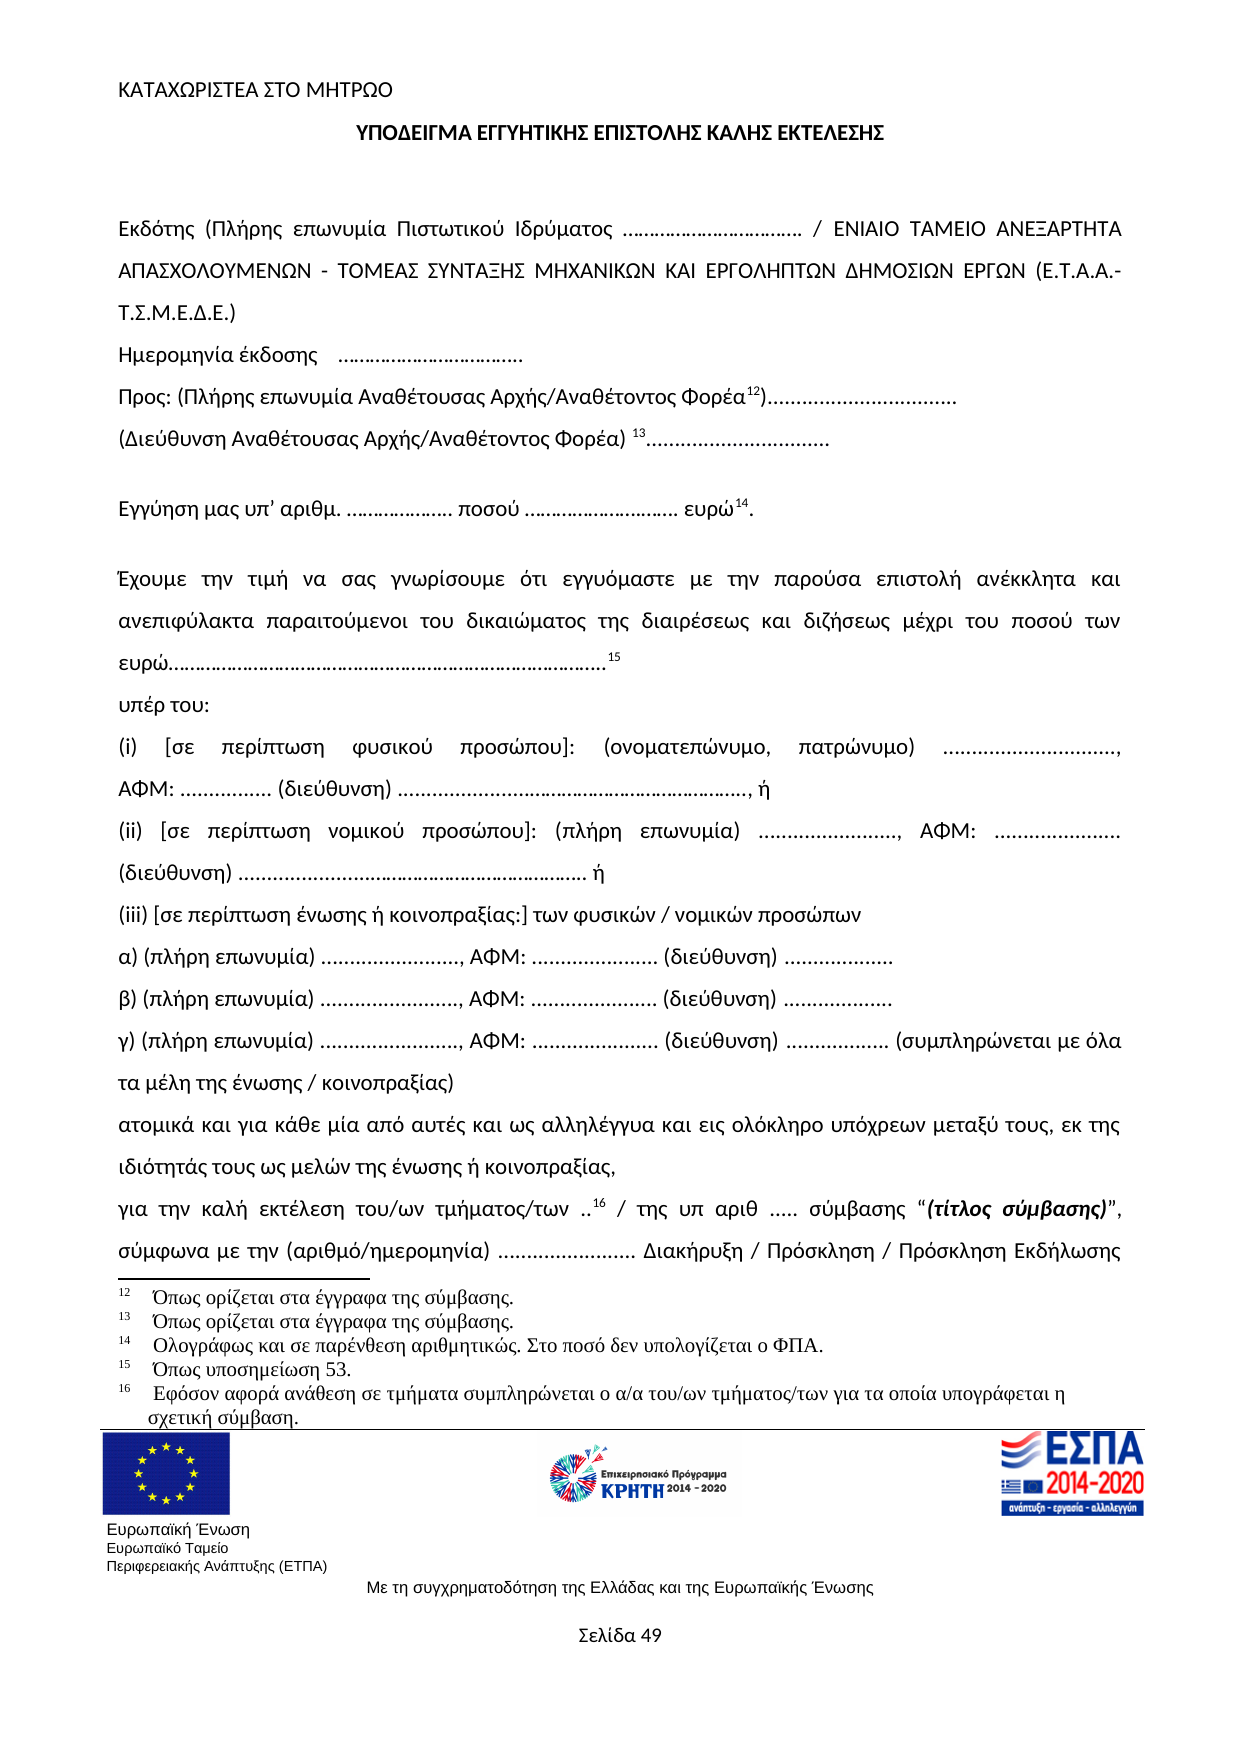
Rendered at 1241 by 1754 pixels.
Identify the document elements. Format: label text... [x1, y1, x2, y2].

text α) (πλήρη επωνυμία) ........................, ΑΦΜ: ...................... (διεύθυνση) ................... [118, 942, 1122, 970]
picture [537, 1430, 742, 1517]
text β) (πλήρη επωνυμία) ........................, ΑΦΜ: ...................... (διεύθυνση) ................... [118, 984, 1122, 1012]
picture [1001, 1431, 1144, 1516]
text Υποδειγμα εγγυητικης επιστολης καλης εκτελεσης [118, 118, 1122, 146]
text Εκδότης (Πλήρης επωνυμία Πιστωτικού Ιδρύματος ……………………………. / ΕΝΙΑΙΟ ΤΑΜΕΙΟ ΑΝΕΞΑΡΤΗΤΑ ΑΠΑΣΧΟΛΟΥΜΕΝΩΝ - ΤΟΜΕΑΣ ΣΥΝΤΑΞΗΣ ΜΗΧΑΝΙΚΩΝ ΚΑΙ ΕΡΓΟΛΗΠΤΩΝ ΔΗΜΟΣΙΩΝ ΕΡΓΩΝ (Ε.Τ.Α.Α.-Τ.Σ.Μ.Ε.Δ.Ε.) [118, 214, 1122, 327]
text (i) [σε περίπτωση φυσικού προσώπου]: (ονοματεπώνυμο, πατρώνυμο) .............................., ΑΦΜ: ................ (διεύθυνση) .......................………………………………….., ή [118, 732, 1122, 802]
picture [100, 1430, 232, 1517]
text ατομικά και για κάθε μία από αυτές και ως αλληλέγγυα και εις ολόκληρο υπόχρεων μεταξύ τους, εκ της ιδιότητάς τους ως μελών της ένωσης ή κοινοπραξίας, [118, 1110, 1122, 1180]
text (Διεύθυνση Αναθέτουσας Αρχής/Αναθέτοντος Φορέα) ................................ [118, 424, 1122, 452]
text υπέρ του: [118, 690, 1122, 718]
text Εγγύηση μας υπ’ αριθμ. ……………….. ποσού ………………….……. ευρώ. [118, 494, 1122, 522]
text Προς: (Πλήρης επωνυμία Αναθέτουσας Αρχής/Αναθέτοντος Φορέα)................................. [118, 382, 1122, 411]
text (iii) [σε περίπτωση ένωσης ή κοινοπραξίας:] των φυσικών / νομικών προσώπων [118, 900, 1122, 928]
text (ii) [σε περίπτωση νομικού προσώπου]: (πλήρη επωνυμία) ........................, ΑΦΜ: ...................... (διεύθυνση) .......................………………………………….. ή [118, 816, 1122, 886]
text Έχουμε την τιμή να σας γνωρίσουμε ότι εγγυόμαστε με την παρούσα επιστολή ανέκκλητα και ανεπιφύλακτα παραιτούμενοι του δικαιώματος της διαιρέσεως και διζήσεως μέχρι του ποσού των ευρώ……………………………………………………………………….. [118, 564, 1122, 676]
text γ) (πλήρη επωνυμία) ........................, ΑΦΜ: ...................... (διεύθυνση) .................. (συμπληρώνεται με όλα τα μέλη της ένωσης / κοινοπραξίας) [118, 1026, 1122, 1096]
text Ημερομηνία έκδοσης …………………………….. [118, 341, 1122, 368]
